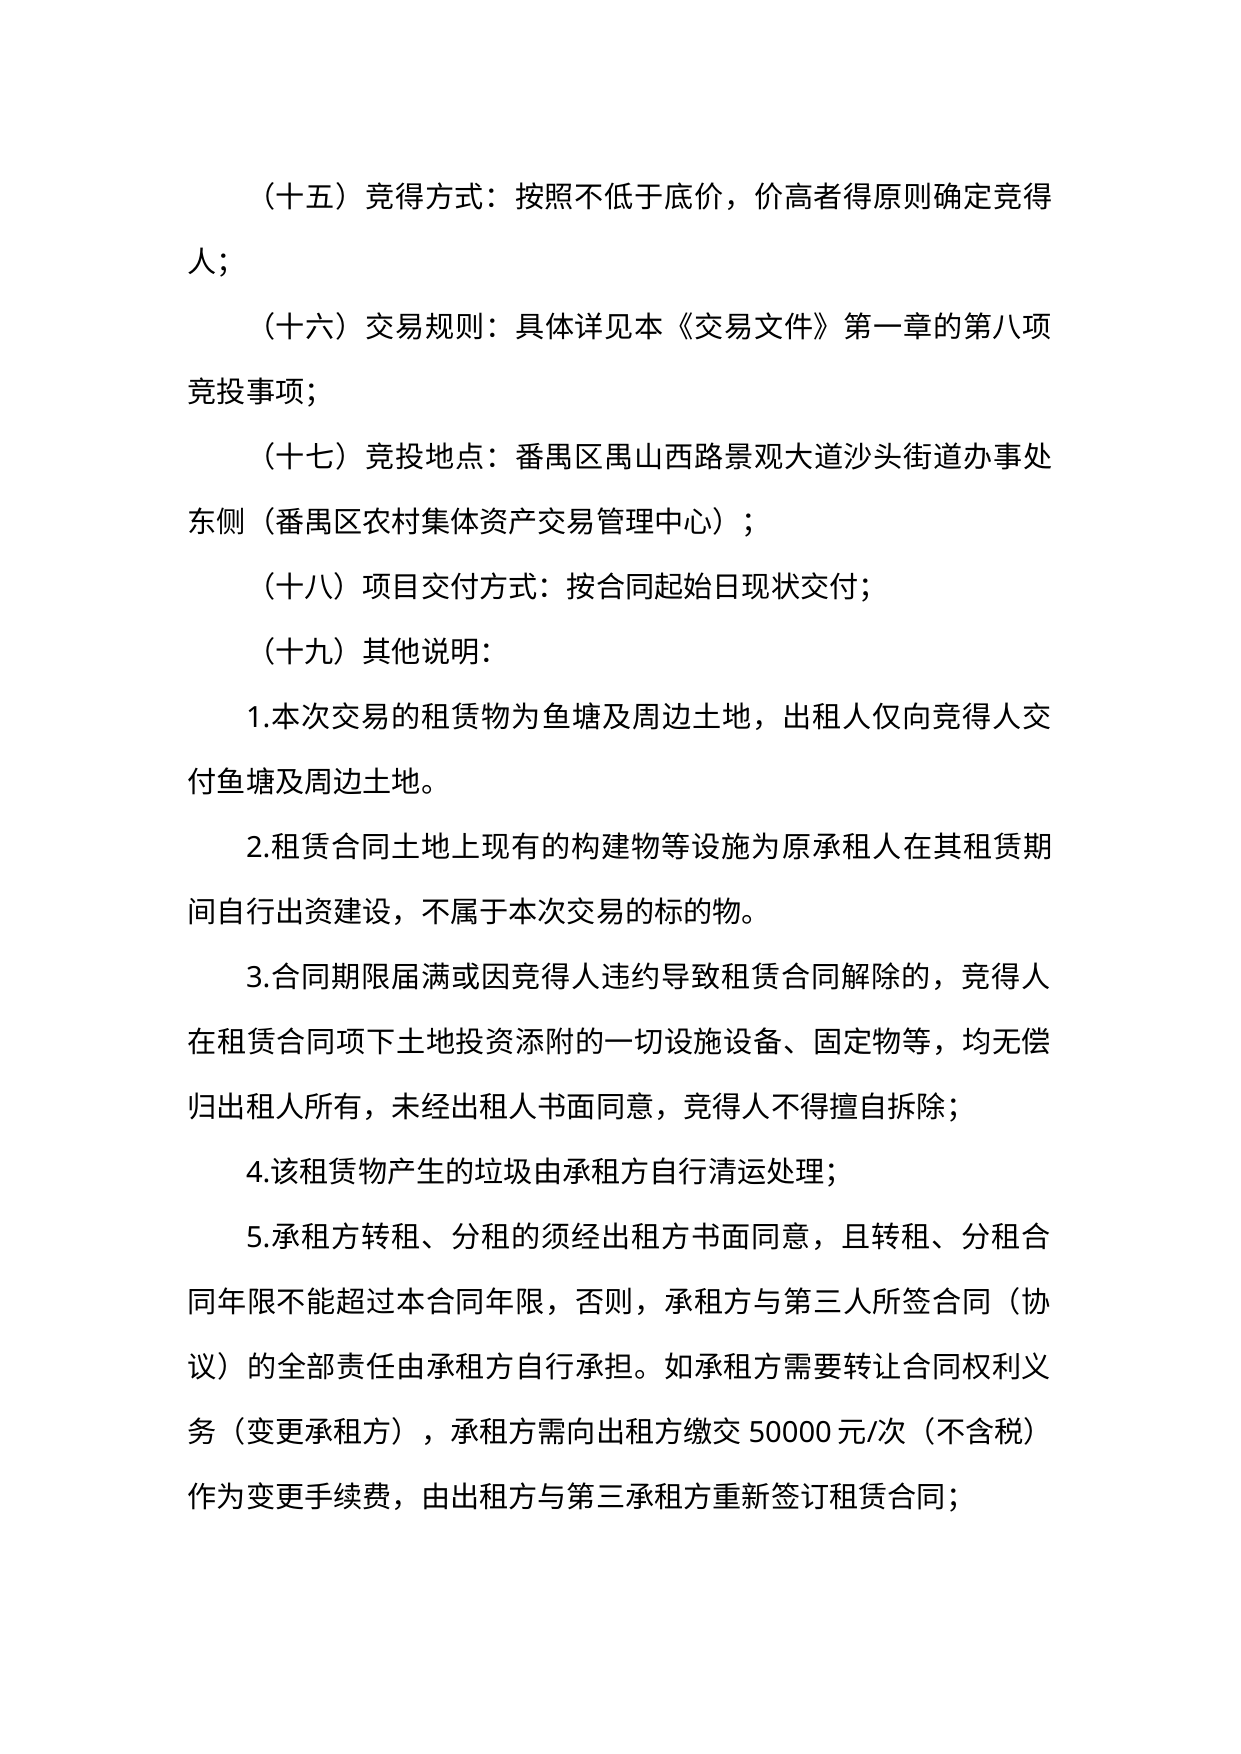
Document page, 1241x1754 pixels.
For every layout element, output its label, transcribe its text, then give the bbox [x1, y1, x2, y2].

text 4.该租赁物产生的垃圾由承租方自行清运处理； [187, 1137, 1053, 1202]
text 5.承租方转租、分租的须经出租方书面同意，且转租、分租合同年限不能超过本合同年限，否则，承租方与第三人所签合同（协议）的全部责任由承租方自行承担。如承租方需要转让合同权利义务（变更承租方），承租方需向出租方缴交50000元/次（不含税）作为变更手续费，由出租方与第三承租方重新签订租赁合同； [187, 1202, 1053, 1527]
text （十六）交易规则：具体详见本《交易文件》第一章的第八项竞投事项； [187, 292, 1053, 422]
text 2.租赁合同土地上现有的构建物等设施为原承租人在其租赁期间自行出资建设，不属于本次交易的标的物。 [187, 812, 1053, 942]
text （十九）其他说明： [187, 617, 1053, 682]
text 1.本次交易的租赁物为鱼塘及周边土地，出租人仅向竞得人交付鱼塘及周边土地。 [187, 682, 1053, 812]
text （十五）竞得方式：按照不低于底价，价高者得原则确定竞得人； [187, 162, 1053, 292]
text （十七）竞投地点：番禺区禺山西路景观大道沙头街道办事处东侧（番禺区农村集体资产交易管理中心）； [187, 422, 1053, 552]
text 3.合同期限届满或因竞得人违约导致租赁合同解除的，竞得人在租赁合同项下土地投资添附的一切设施设备、固定物等，均无偿归出租人所有，未经出租人书面同意，竞得人不得擅自拆除； [187, 942, 1053, 1137]
text （十八）项目交付方式：按合同起始日现状交付； [187, 552, 1053, 617]
